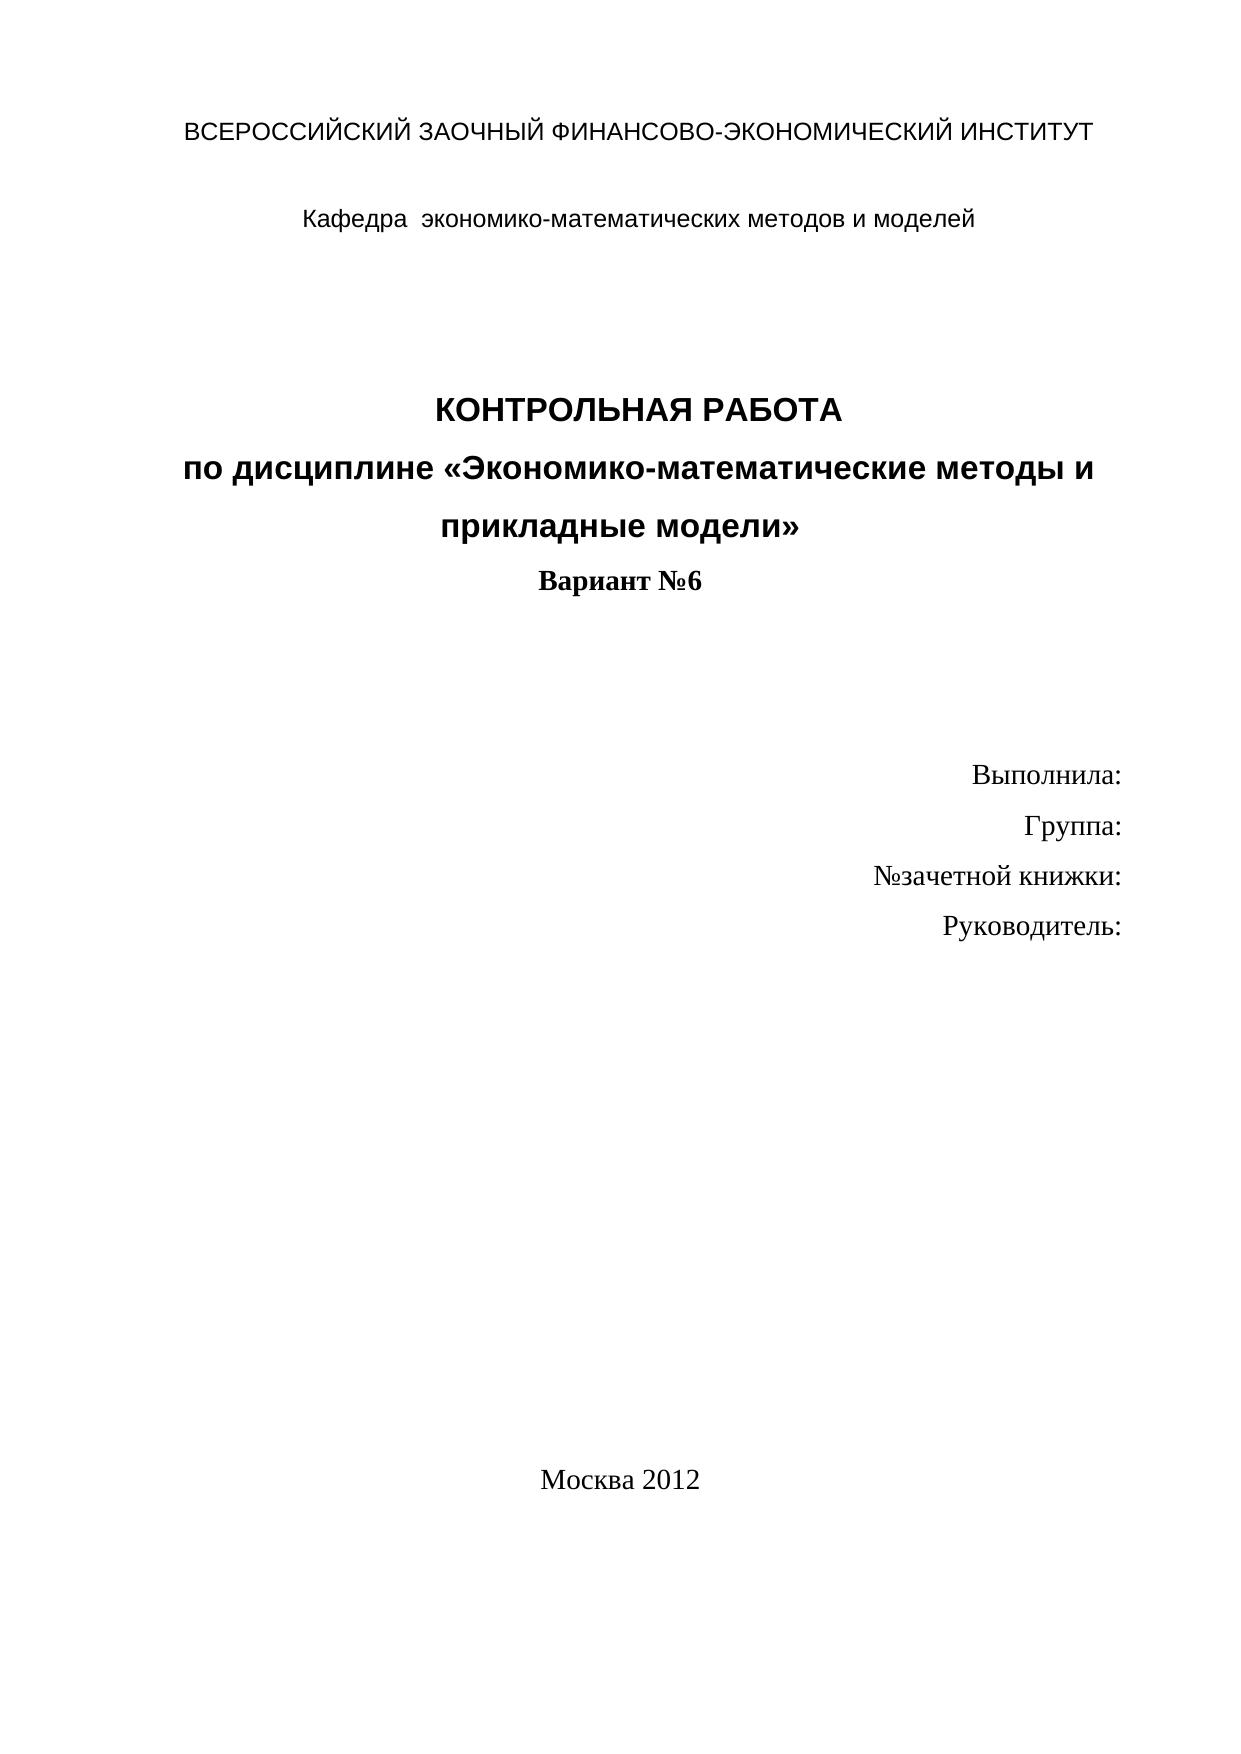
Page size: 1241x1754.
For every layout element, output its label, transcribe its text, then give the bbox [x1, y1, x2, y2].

text Москва 2012 [118, 1462, 1122, 1495]
text по дисциплине «Экономико-математические методы и прикладные модели» [118, 448, 1122, 544]
text Руководитель: [118, 908, 1122, 942]
text ВСЕРОССИЙСКИЙ ЗАОЧНЫЙ ФИНАНСОВО-ЭКОНОМИЧЕСКИЙ ИНСТИТУТ [118, 117, 1122, 146]
text Кафедра экономико-математических методов и моделей [118, 204, 1122, 232]
text Вариант №6 [118, 563, 1122, 597]
text №зачетной книжки: [118, 858, 1122, 892]
text КОНТРОЛЬНАЯ РАБОТА [118, 391, 1122, 429]
text Группа: [118, 808, 1122, 841]
text Выполнила: [118, 757, 1122, 791]
